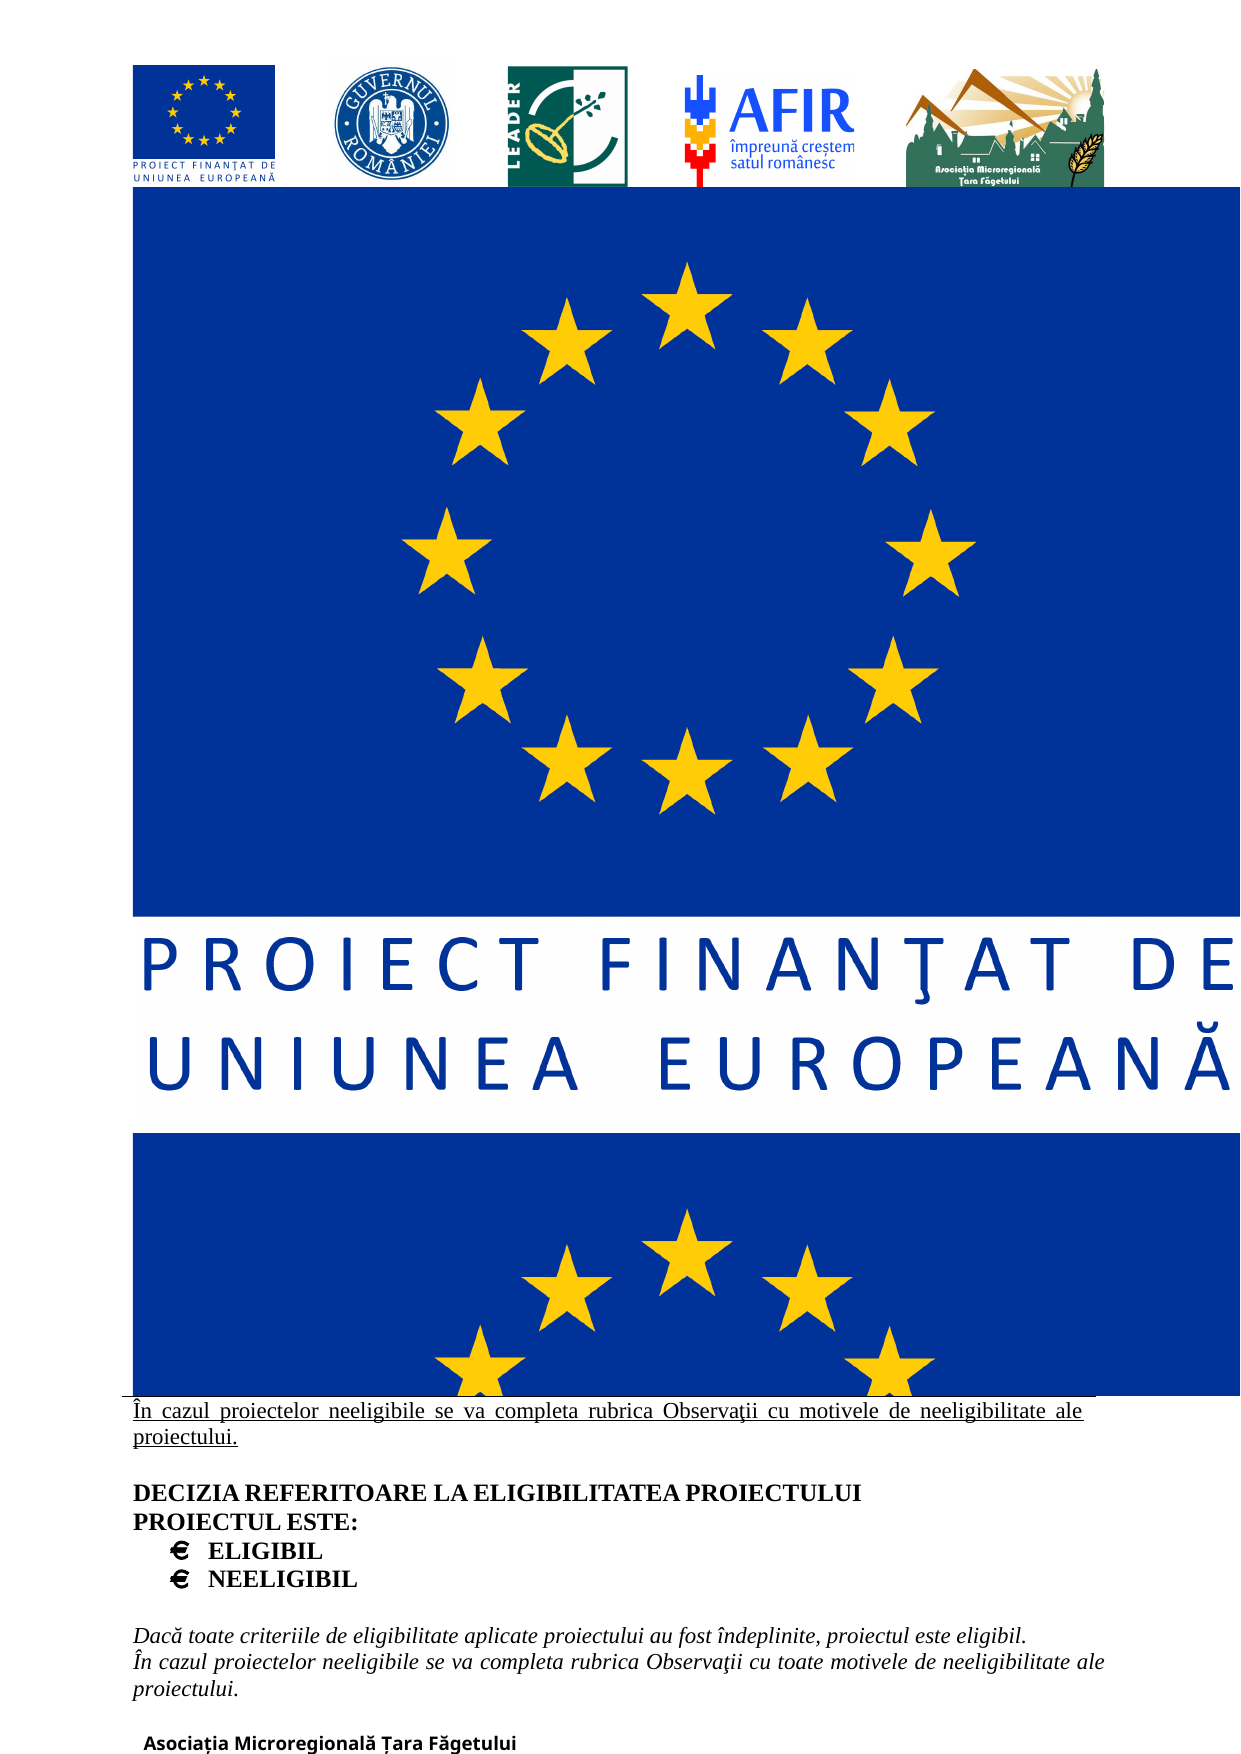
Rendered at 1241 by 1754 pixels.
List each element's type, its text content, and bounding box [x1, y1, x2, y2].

text PROIECTUL ESTE: [133, 1507, 1107, 1536]
text DECIZIA REFERITOARE LA ELIGIBILITATEA PROIECTULUI [133, 1478, 1107, 1507]
list NEELIGIBIL [170, 1564, 1107, 1593]
table_cell Dacă toate criteriile de eligibilitate aplicate proiectului au fost îndeplinite, proiectul este eligibil. În cazul proiectelor neeligibile se va completa rubrica Observaţii cu motivele de neeligibilitate ale proiectului. [122, 1397, 1096, 1449]
list ELIGIBIL [170, 1536, 1107, 1564]
text În cazul proiectelor neeligibile se va completa rubrica Observaţii cu toate motivele de neeligibilitate ale proiectului. [133, 1648, 1107, 1701]
picture [132, 59, 1241, 1396]
text Dacă toate criteriile de eligibilitate aplicate proiectului au fost îndeplinite, proiectul este eligibil. [133, 1622, 1107, 1648]
